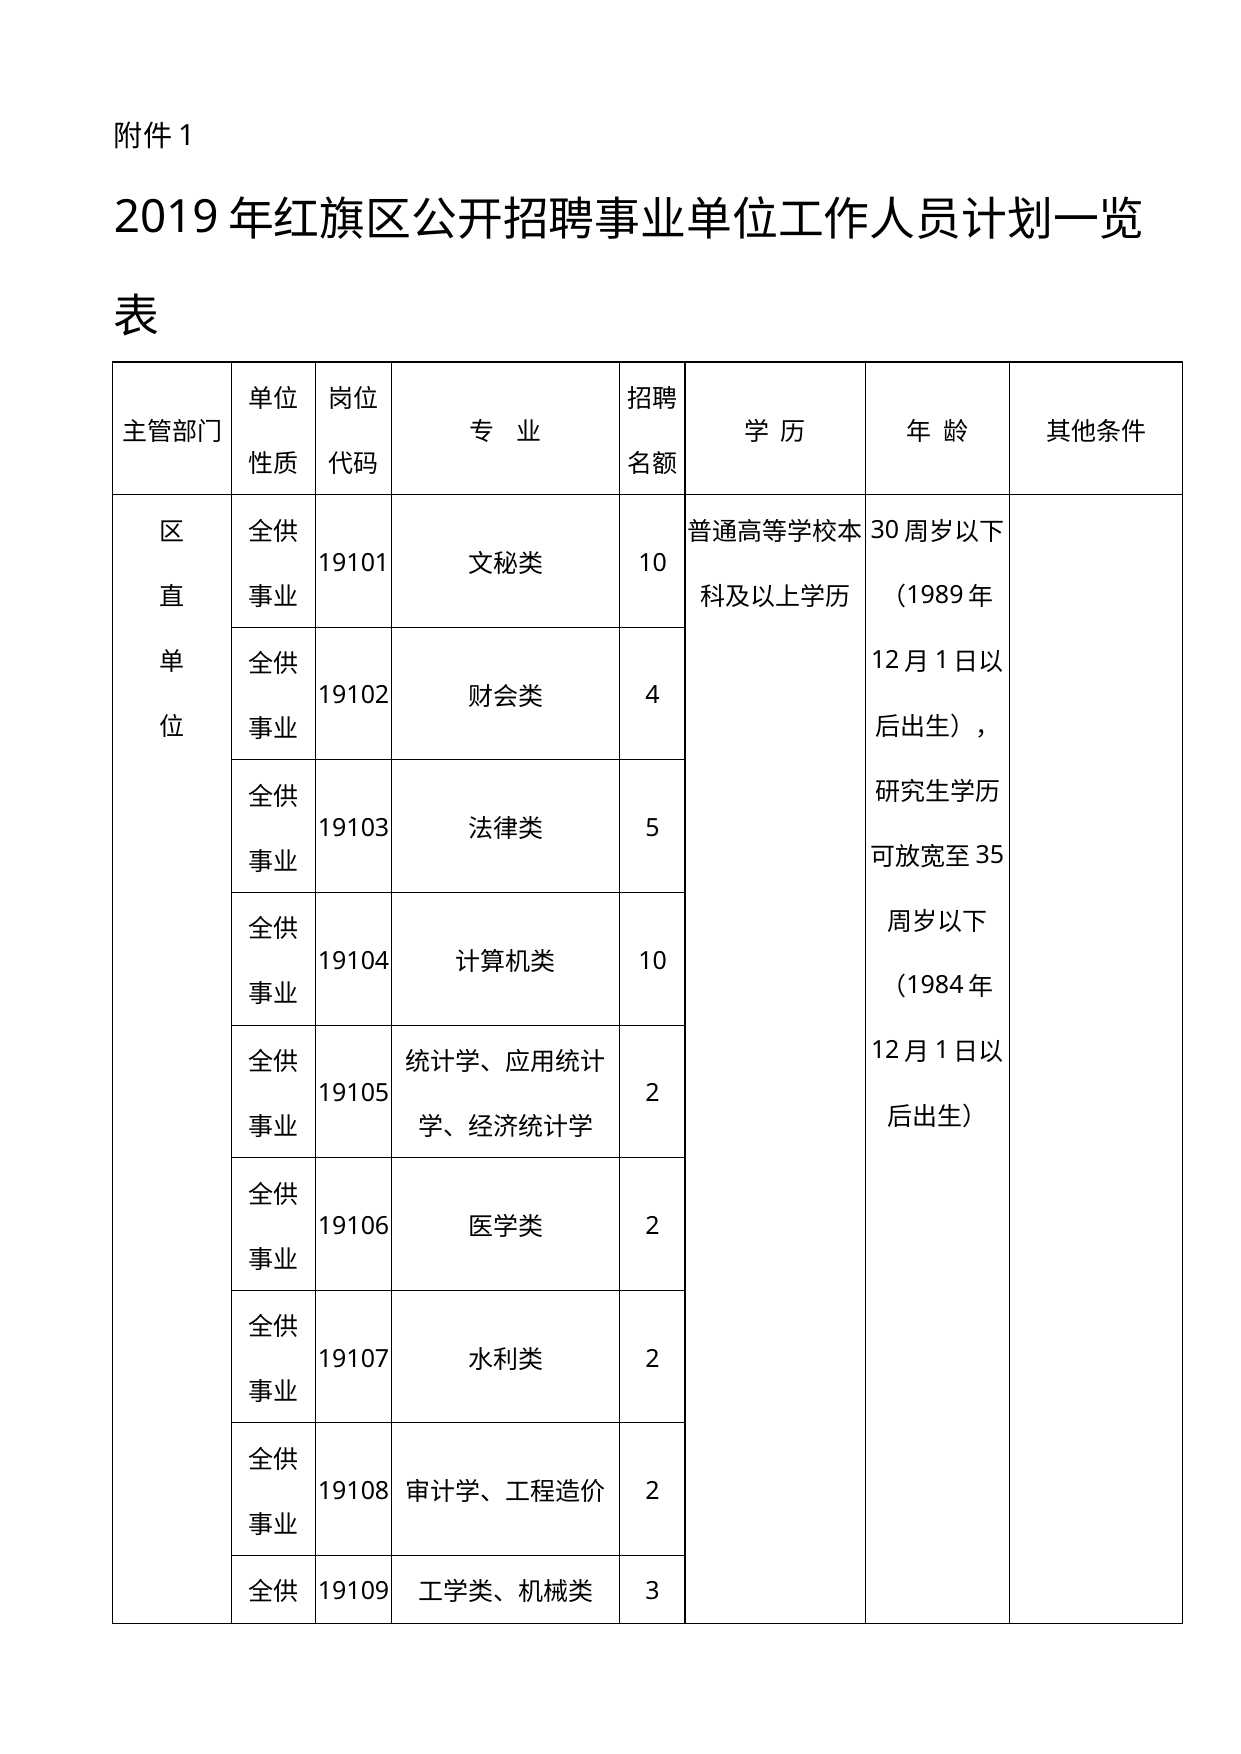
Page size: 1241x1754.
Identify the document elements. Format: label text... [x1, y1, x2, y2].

table_cell 计算机类 [392, 893, 619, 1024]
table_cell 2 [620, 1423, 684, 1555]
table_cell 主管部门 [113, 363, 231, 494]
table_cell 其他条件 [1010, 363, 1182, 494]
table_cell 19106 [316, 1158, 391, 1290]
table_cell 学 历 [686, 363, 865, 494]
table_cell 法律类 [392, 760, 619, 892]
table_cell 专 业 [392, 363, 619, 494]
table_cell 19103 [316, 760, 391, 892]
table_cell 水利类 [392, 1291, 619, 1422]
table_cell 全供 事业 [232, 1158, 315, 1290]
table_cell 10 [620, 893, 684, 1024]
table_cell 全供 事业 [232, 628, 315, 759]
table_cell 19104 [316, 893, 391, 1024]
table_cell 全供 事业 [232, 1556, 315, 1622]
table_cell 年 龄 [866, 363, 1009, 494]
table_cell 2 [620, 1026, 684, 1157]
table_cell 4 [620, 628, 684, 759]
table_cell [1010, 495, 1182, 1622]
table_cell 全供 事业 [232, 1291, 315, 1422]
table_cell 财会类 [392, 628, 619, 759]
table_cell 单位 性质 [232, 363, 315, 494]
table_cell 医学类 [392, 1158, 619, 1290]
table_cell 19107 [316, 1291, 391, 1422]
table_cell 审计学、工程造价 [392, 1423, 619, 1555]
table_cell 30周岁以下（1989年12月1日以后出生），研究生学历可放宽至35周岁以下（1984年12月1日以后出生） [866, 495, 1009, 1622]
table_cell 19109 [316, 1556, 391, 1622]
table_cell 10 [620, 495, 684, 627]
table_cell 统计学、应用统计学、经济统计学 [392, 1026, 619, 1157]
table_cell 2 [620, 1291, 684, 1422]
table_cell 普通高等学校本科及以上学历 [686, 495, 865, 1622]
table_cell 全供 事业 [232, 1423, 315, 1555]
table_cell 全供 事业 [232, 893, 315, 1024]
table_cell 2 [620, 1158, 684, 1290]
table_cell 19101 [316, 495, 391, 627]
table_cell 全供 事业 [232, 1026, 315, 1157]
table_cell 全供 事业 [232, 760, 315, 892]
table_cell 19102 [316, 628, 391, 759]
table_cell 招聘 名额 [620, 363, 684, 494]
table_cell 全供 事业 [232, 495, 315, 627]
table_cell 19105 [316, 1026, 391, 1157]
table_header 附件1 2019年红旗区公开招聘事业单位工作人员计划一览表 [112, 100, 1182, 361]
table_cell 19108 [316, 1423, 391, 1555]
table_cell 文秘类 [392, 495, 619, 627]
table_cell 岗位 代码 [316, 363, 391, 494]
table_cell 3 [620, 1556, 684, 1622]
table_cell 工学类、机械类 [392, 1556, 619, 1622]
table_cell 区 直 单 位 [113, 495, 231, 1622]
table_cell 5 [620, 760, 684, 892]
